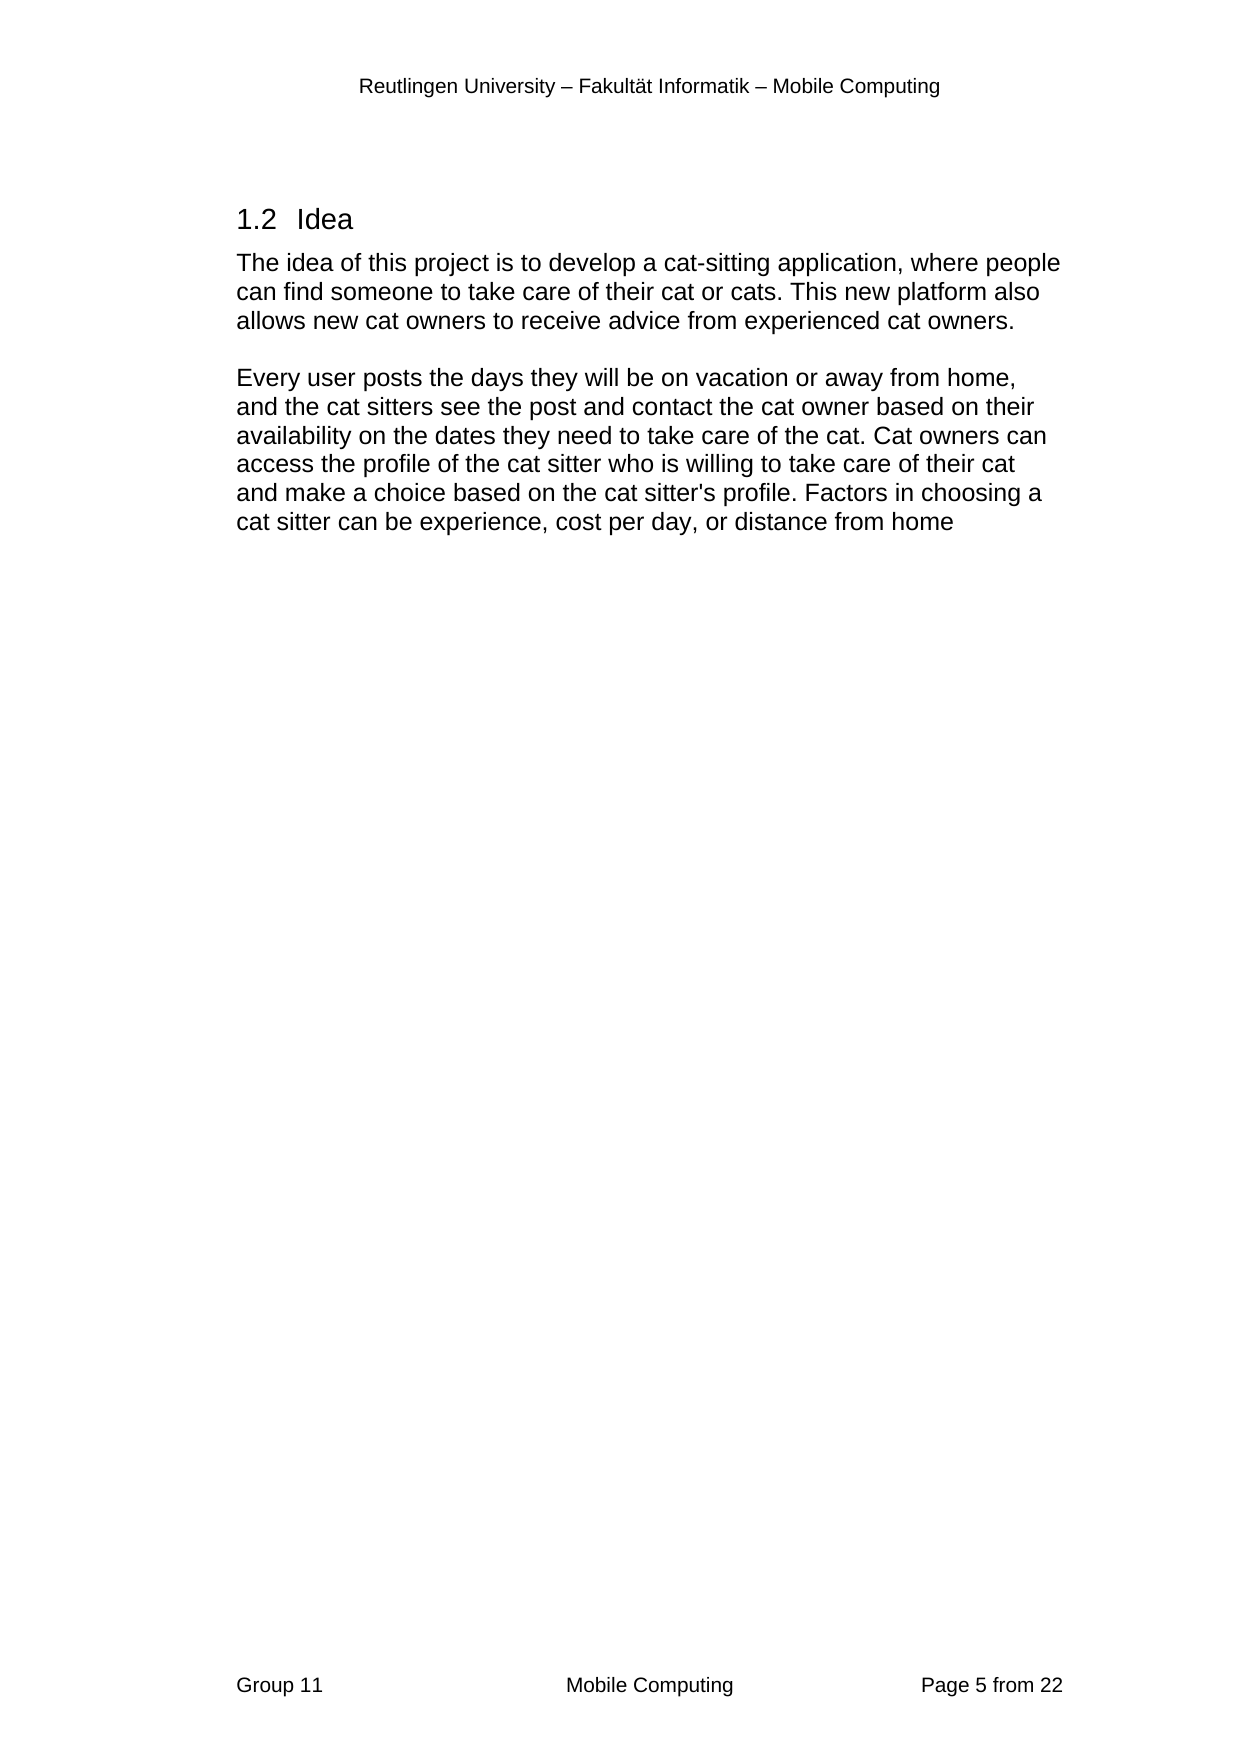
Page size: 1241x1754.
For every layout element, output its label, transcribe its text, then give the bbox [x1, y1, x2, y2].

text The idea of this project is to develop a cat-sitting application, where people can find someone to take care of their cat or cats. This new platform also allows new cat owners to receive advice from experienced cat owners. [236, 248, 1063, 334]
subtitle Idea [236, 202, 1063, 236]
text Every user posts the days they will be on vacation or away from home, and the cat sitters see the post and contact the cat owner based on their availability on the dates they need to take care of the cat. Cat owners can access the profile of the cat sitter who is willing to take care of their cat and make a choice based on the cat sitter's profile. Factors in choosing a cat sitter can be experience, cost per day, or distance from home [236, 363, 1063, 536]
